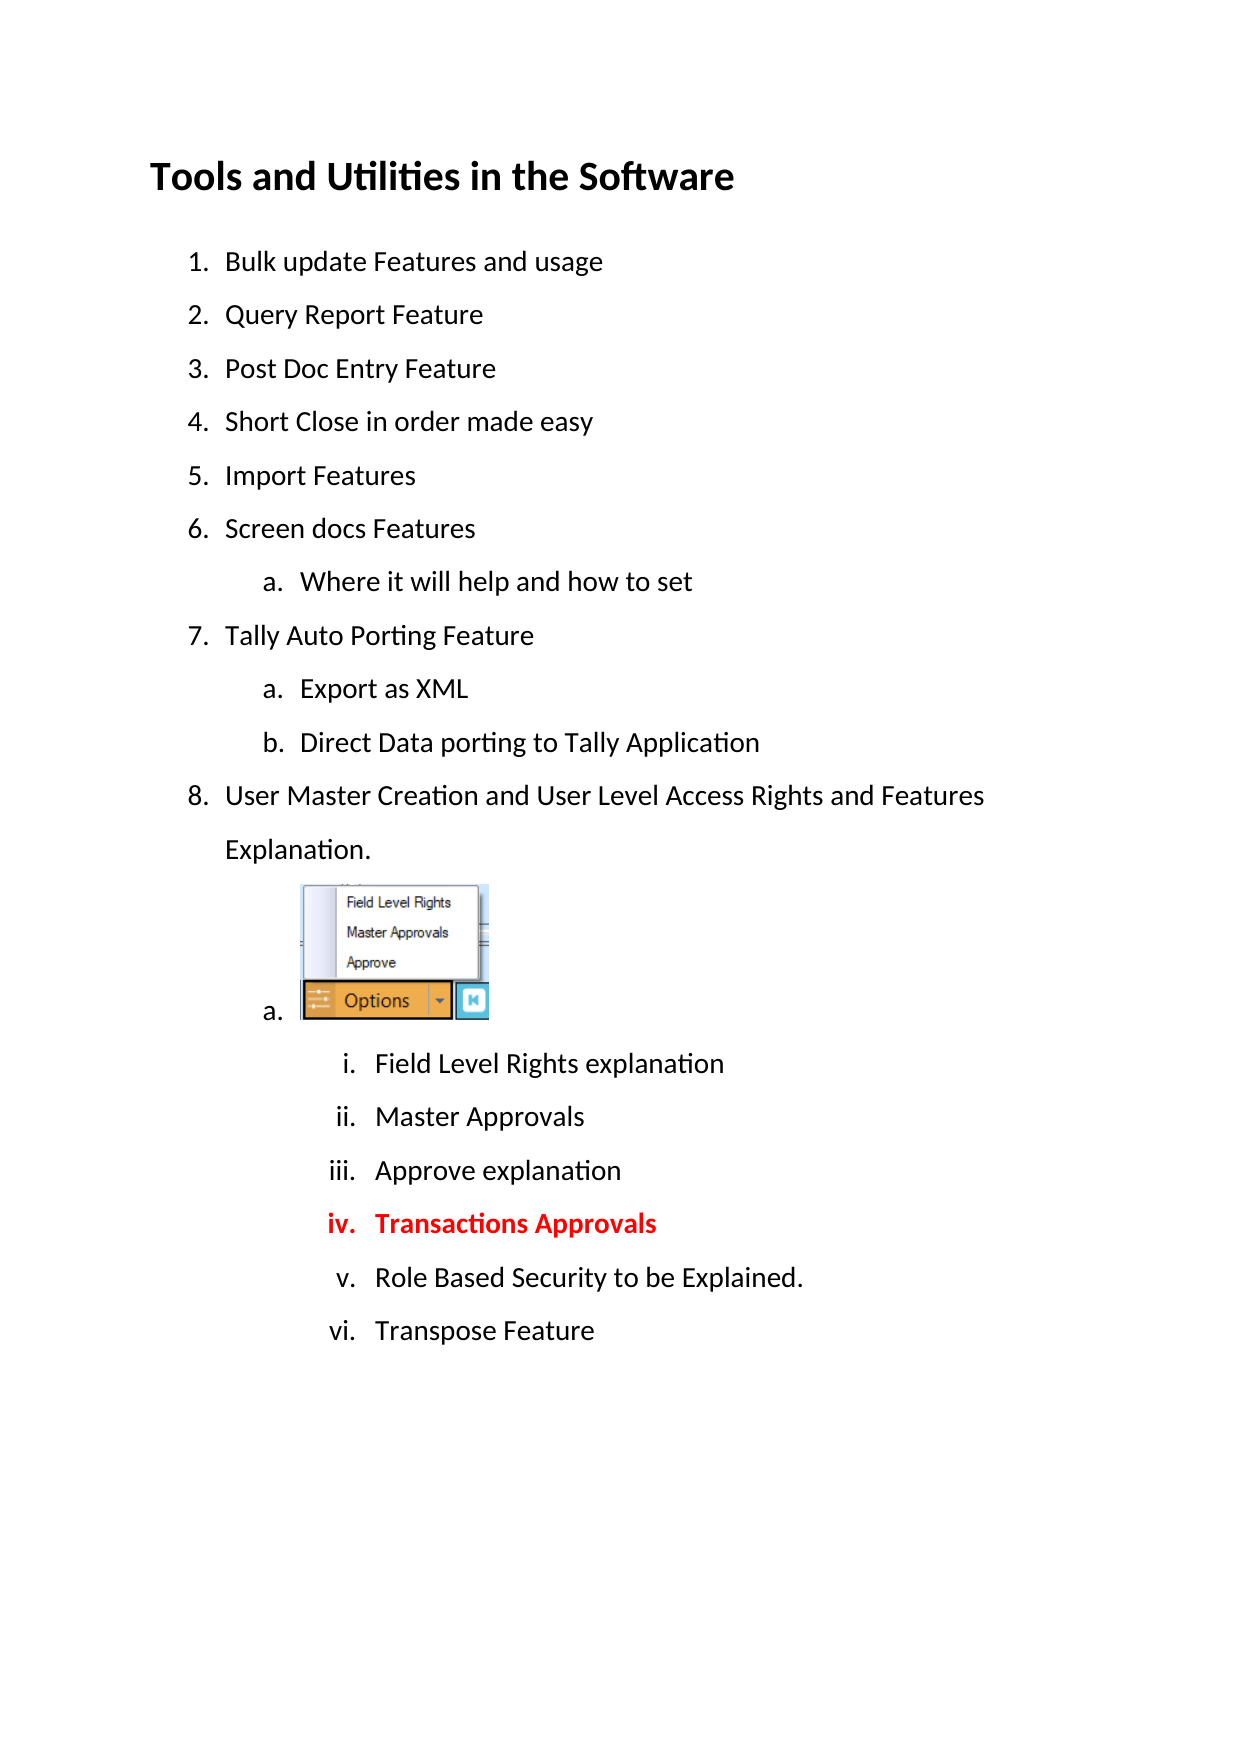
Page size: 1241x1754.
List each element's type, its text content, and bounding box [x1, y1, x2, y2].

list Direct Data porting to Tally Application [262, 724, 1090, 759]
list User Master Creation and User Level Access Rights and Features Explanation. [187, 777, 1090, 866]
list Transactions Approvals [356, 1205, 1090, 1241]
list Export as XML [262, 670, 1090, 706]
list Master Approvals [356, 1098, 1090, 1134]
picture [300, 884, 489, 1020]
list Bulk update Features and usage [187, 243, 1090, 278]
list Approve explanation [356, 1152, 1090, 1188]
list Transpose Feature [356, 1312, 1090, 1348]
list Short Close in order made easy [187, 403, 1090, 439]
list Query Report Feature [187, 296, 1090, 332]
list Role Based Security to be Explained. [356, 1259, 1090, 1294]
list Screen docs Features [187, 510, 1090, 546]
list Where it will help and how to set [262, 563, 1090, 599]
list Field Level Rights explanation [356, 1045, 1090, 1081]
list Tally Auto Porting Feature [187, 617, 1090, 653]
text Tools and Utilities in the Software [150, 150, 1090, 201]
list Import Features [187, 457, 1090, 492]
list Post Doc Entry Feature [187, 350, 1090, 385]
